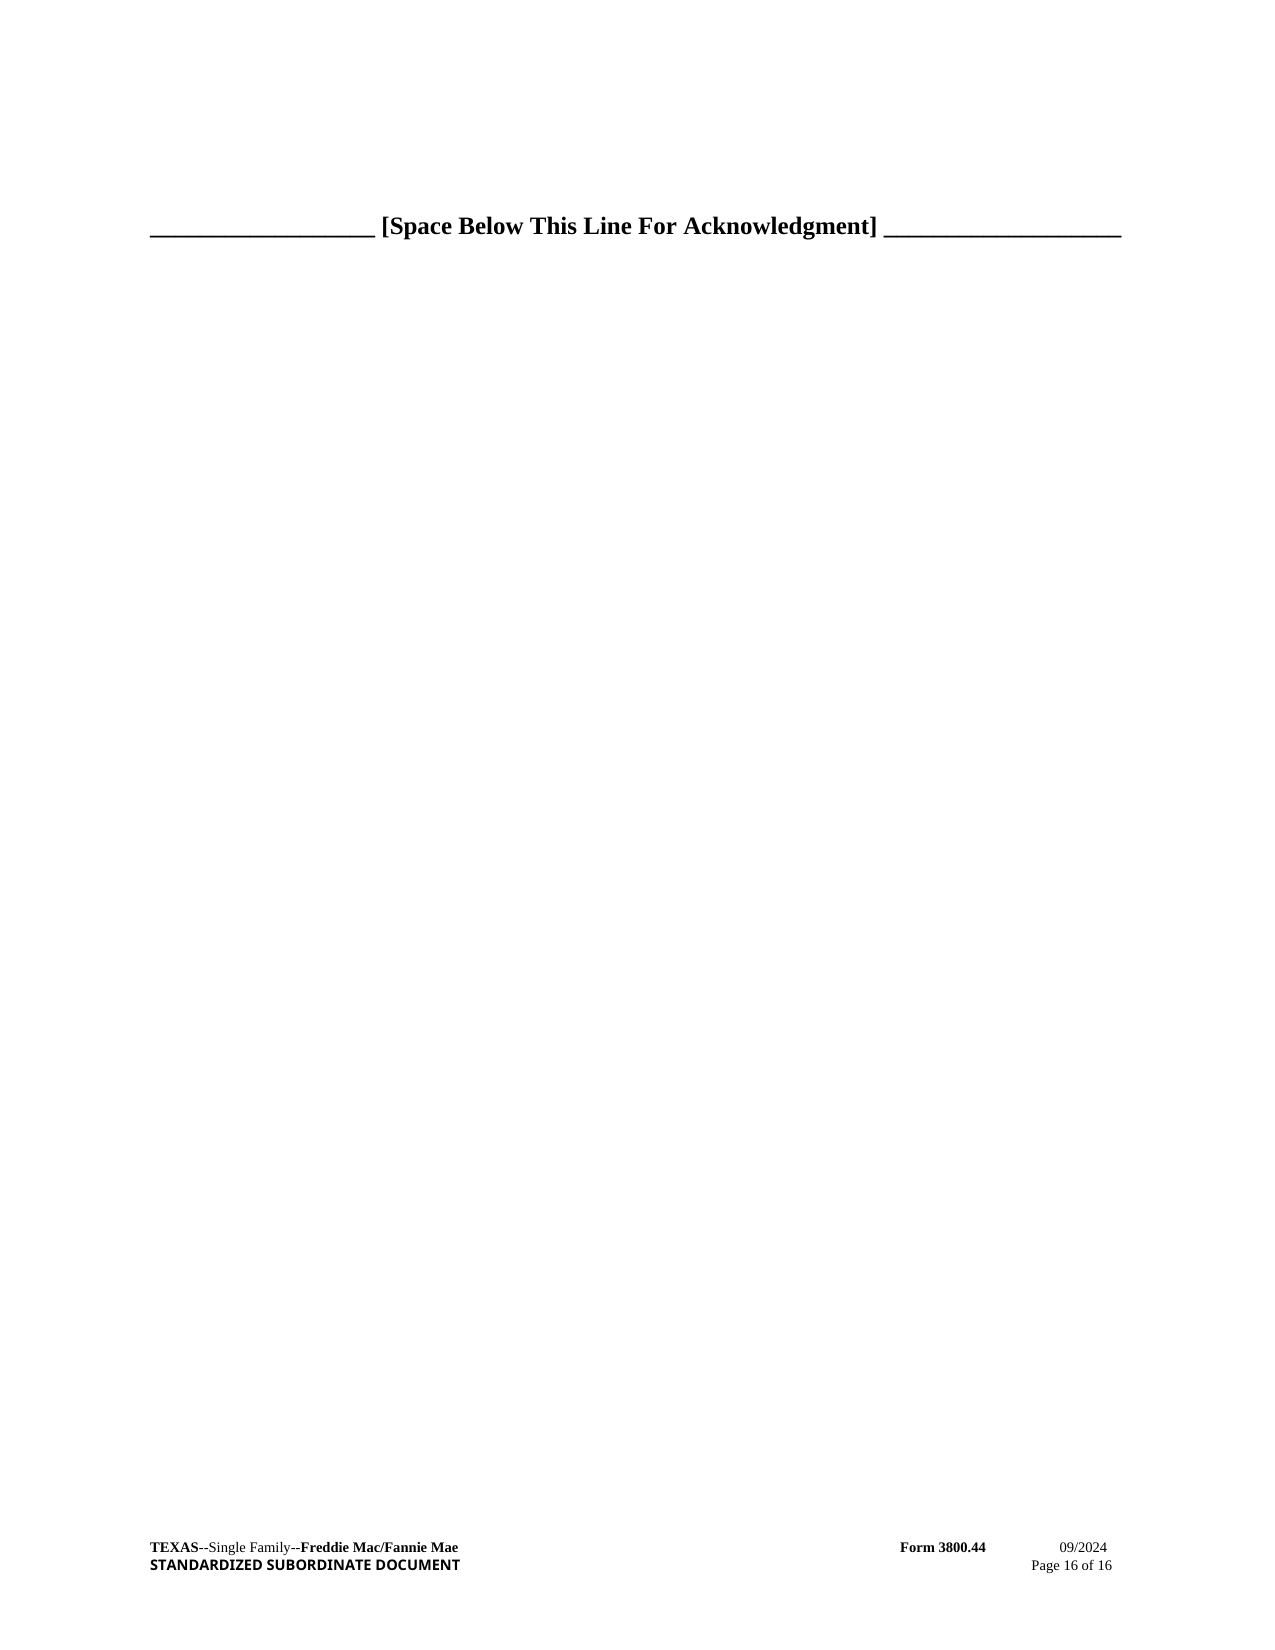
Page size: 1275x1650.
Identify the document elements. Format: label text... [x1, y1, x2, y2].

text __________________ [Space Below This Line For Acknowledgment] ___________________ [150, 211, 1125, 239]
